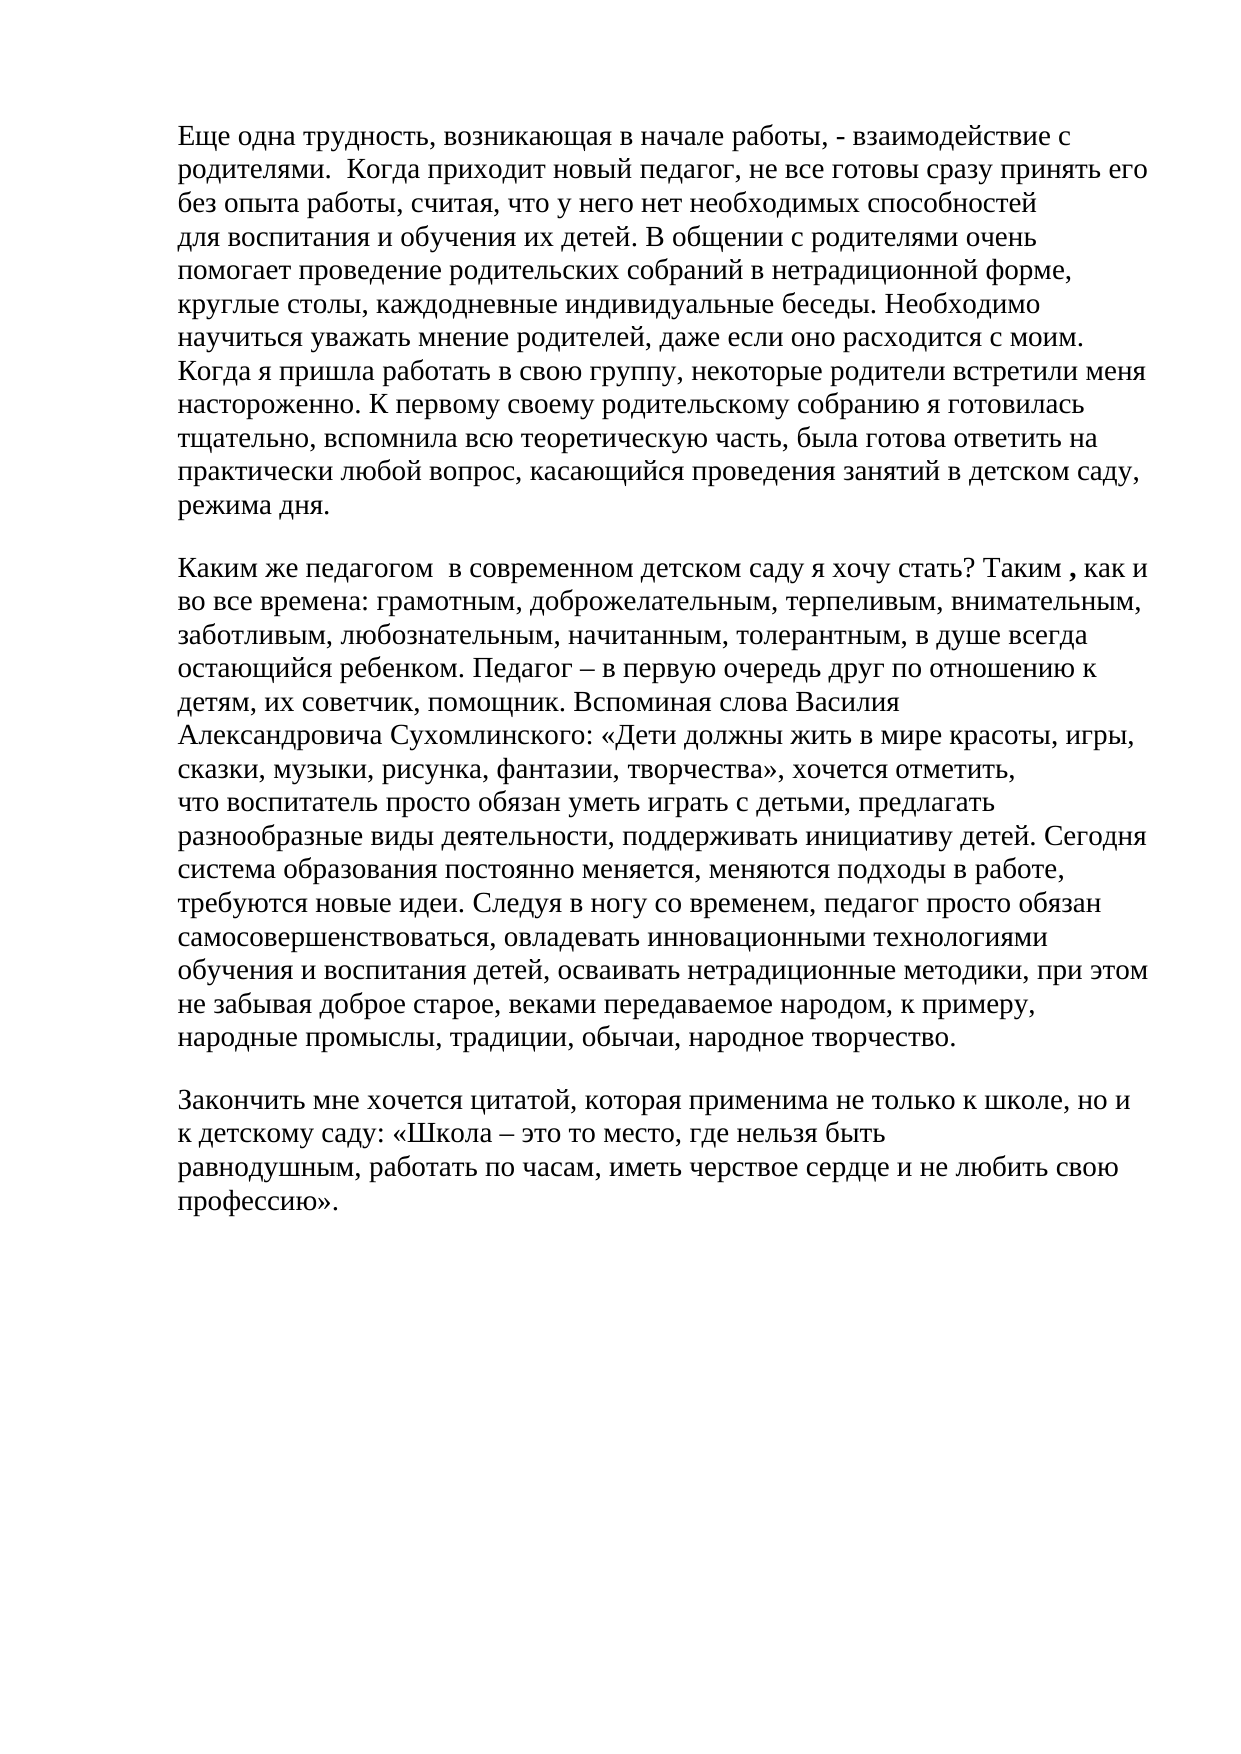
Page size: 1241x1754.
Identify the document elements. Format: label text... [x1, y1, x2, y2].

text Закончить мне хочется цитатой, которая применима не только к школе, но и к детскому саду: «Школа – это то место, где нельзя быть равнодушным, работать по часам, иметь черствое сердце и не любить свою профессию». [177, 1082, 1152, 1216]
text Еще одна трудность, возникающая в начале работы, - взаимодействие с родителями. Когда приходит новый педагог, не все готовы сразу принять его без опыта работы, считая, что у него нет необходимых способностей для воспитания и обучения их детей. В общении с родителями очень помогает проведение родительских собраний в нетрадиционной форме, круглые столы, каждодневные индивидуальные беседы. Необходимо научиться уважать мнение родителей, даже если оно расходится с моим. Когда я пришла работать в свою группу, некоторые родители встретили меня настороженно. К первому своему родительскому собранию я готовилась тщательно, вспомнила всю теоретическую часть, была готова ответить на практически любой вопрос, касающийся проведения занятий в детском саду, режима дня. [177, 118, 1152, 521]
text Каким же педагогом в современном детском саду я хочу стать? Таким , как и во все времена: грамотным, доброжелательным, терпеливым, внимательным, заботливым, любознательным, начитанным, толерантным, в душе всегда остающийся ребенком. Педагог – в первую очередь друг по отношению к детям, их советчик, помощник. Вспоминая слова Василия Александровича Сухомлинского: «Дети должны жить в мире красоты, игры, сказки, музыки, рисунка, фантазии, творчества», хочется отметить, что воспитатель просто обязан уметь играть с детьми, предлагать разнообразные виды деятельности, поддерживать инициативу детей. Сегодня система образования постоянно меняется, меняются подходы в работе, требуются новые идеи. Следуя в ногу со временем, педагог просто обязан самосовершенствоваться, овладевать инновационными технологиями обучения и воспитания детей, осваивать нетрадиционные методики, при этом не забывая доброе старое, веками передаваемое народом, к примеру, народные промыслы, традиции, обычаи, народное творчество. [177, 550, 1152, 1053]
